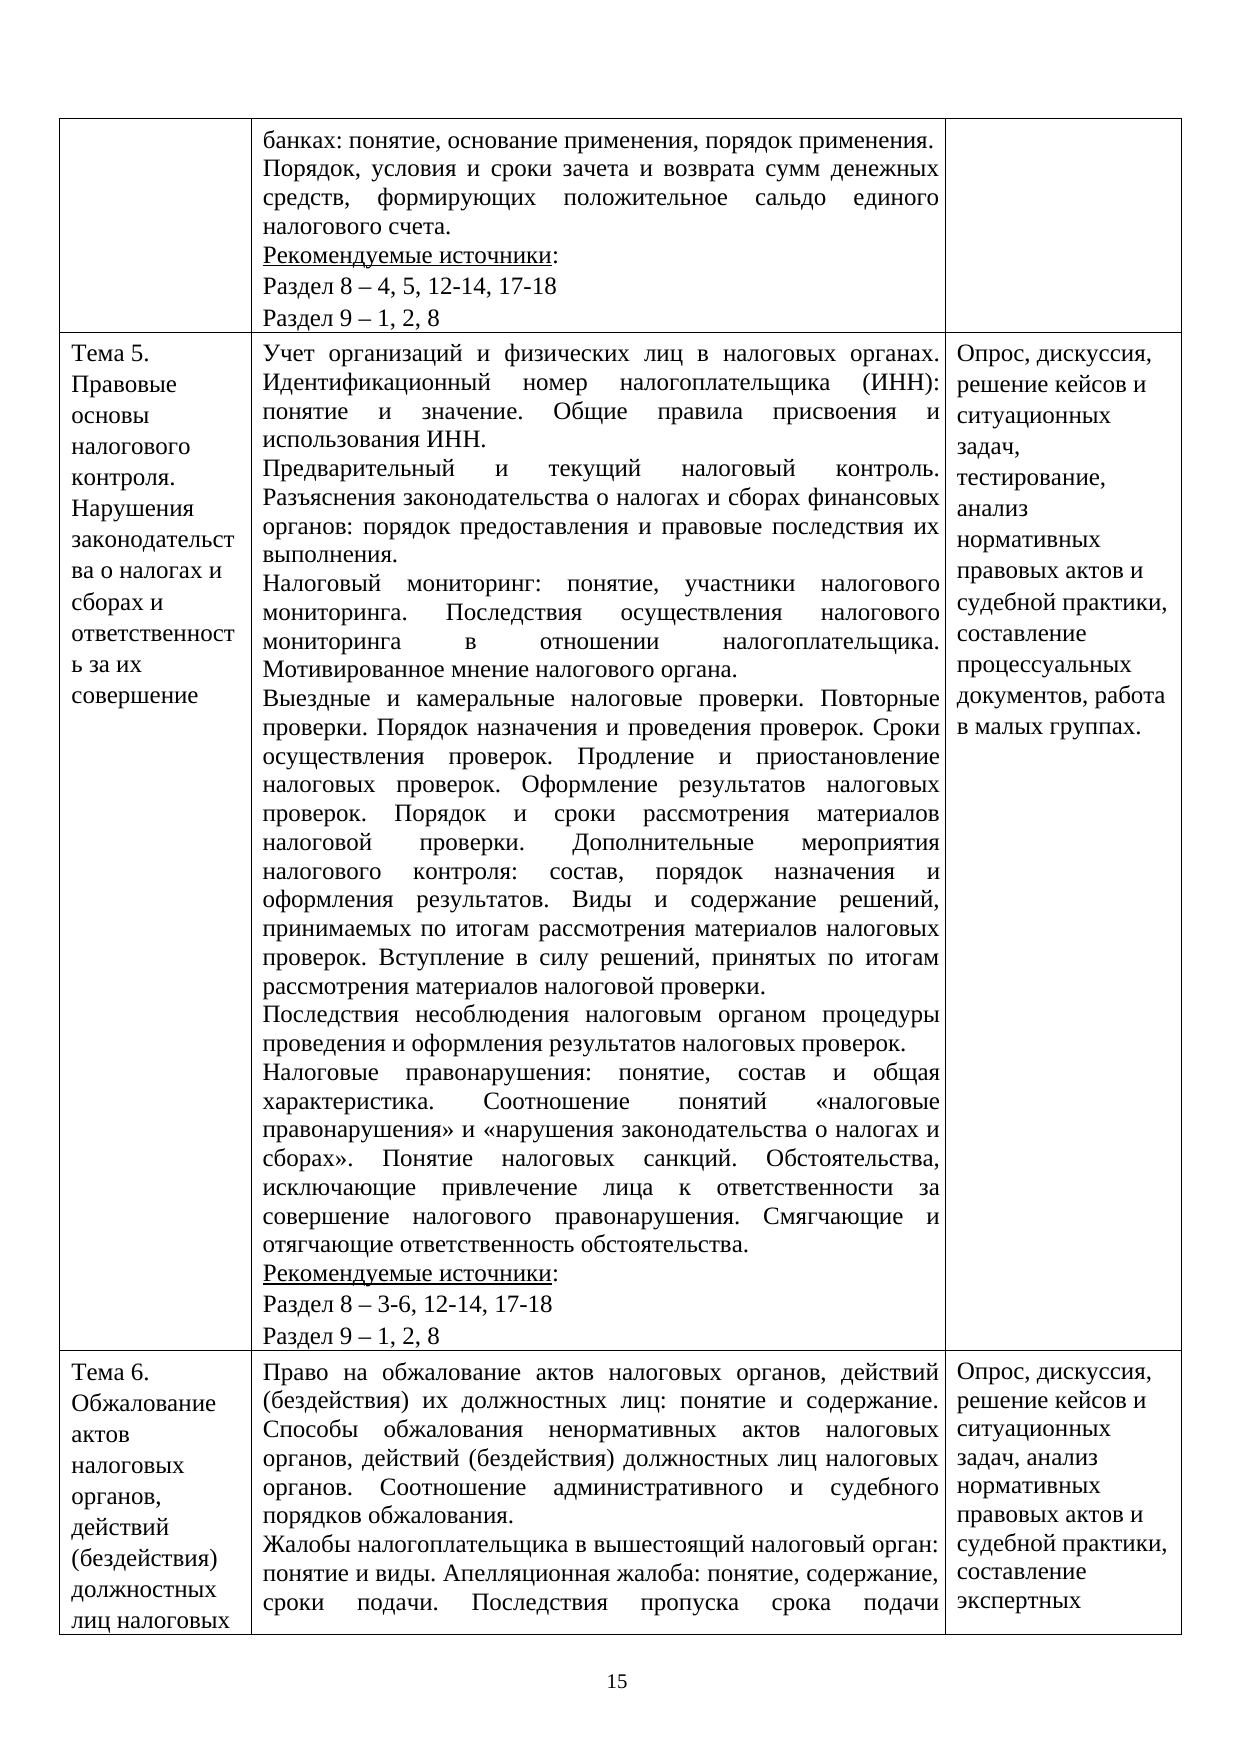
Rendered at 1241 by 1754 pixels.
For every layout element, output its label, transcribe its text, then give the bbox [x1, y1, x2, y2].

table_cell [252, 1351, 945, 1634]
table_cell Учет организаций и физических лиц в налоговых органах. Идентификационный номер налогоплательщика (ИНН): понятие и значение. Общие правила присвоения и использования ИНН. Предварительный и текущий налоговый контроль. Разъяснения законодательства о налогах и сборах финансовых органов: порядок предоставления и правовые последствия их выполнения. Налоговый мониторинг: понятие, участники налогового мониторинга. Последствия осуществления налогового мониторинга в отношении налогоплательщика. Мотивированное мнение налогового органа. Выездные и камеральные налоговые проверки. Повторные проверки. Порядок назначения и проведения проверок. Сроки осуществления проверок. Продление и приостановление налоговых проверок. Оформление результатов налоговых проверок. Порядок и сроки рассмотрения материалов налоговой проверки. Дополнительные мероприятия налогового контроля: состав, порядок назначения и оформления результатов. Виды и содержание решений, принимаемых по итогам рассмотрения материалов налоговых проверок. Вступление в силу решений, принятых по итогам рассмотрения материалов налоговой проверки. Последствия несоблюдения налоговым органом процедуры проведения и оформления результатов налоговых проверок. Налоговые правонарушения: понятие, состав и общая характеристика. Соотношение понятий «налоговые правонарушения» и «нарушения законодательства о налогах и сборах». Понятие налоговых санкций. Обстоятельства, исключающие привлечение лица к ответственности за совершение налогового правонарушения. Смягчающие и отягчающие ответственность обстоятельства. Рекомендуемые источники: Раздел 8 – 3-6, 12-14, 17-18 Раздел 9 – 1, 2, 8 [252, 333, 945, 1350]
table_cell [60, 119, 251, 332]
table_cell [252, 119, 945, 332]
table_cell Опрос, дискуссия, решение кейсов и ситуационных задач, тестирование, анализ нормативных правовых актов и судебной практики, составление процессуальных документов, работа в малых группах. [946, 333, 1181, 1350]
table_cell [946, 119, 1181, 332]
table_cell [60, 1351, 251, 1634]
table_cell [946, 1351, 1181, 1634]
table_cell Тема 5. Правовые основы налогового контроля. Нарушения законодательства о налогах и сборах и ответственность за их совершение [60, 333, 251, 1350]
